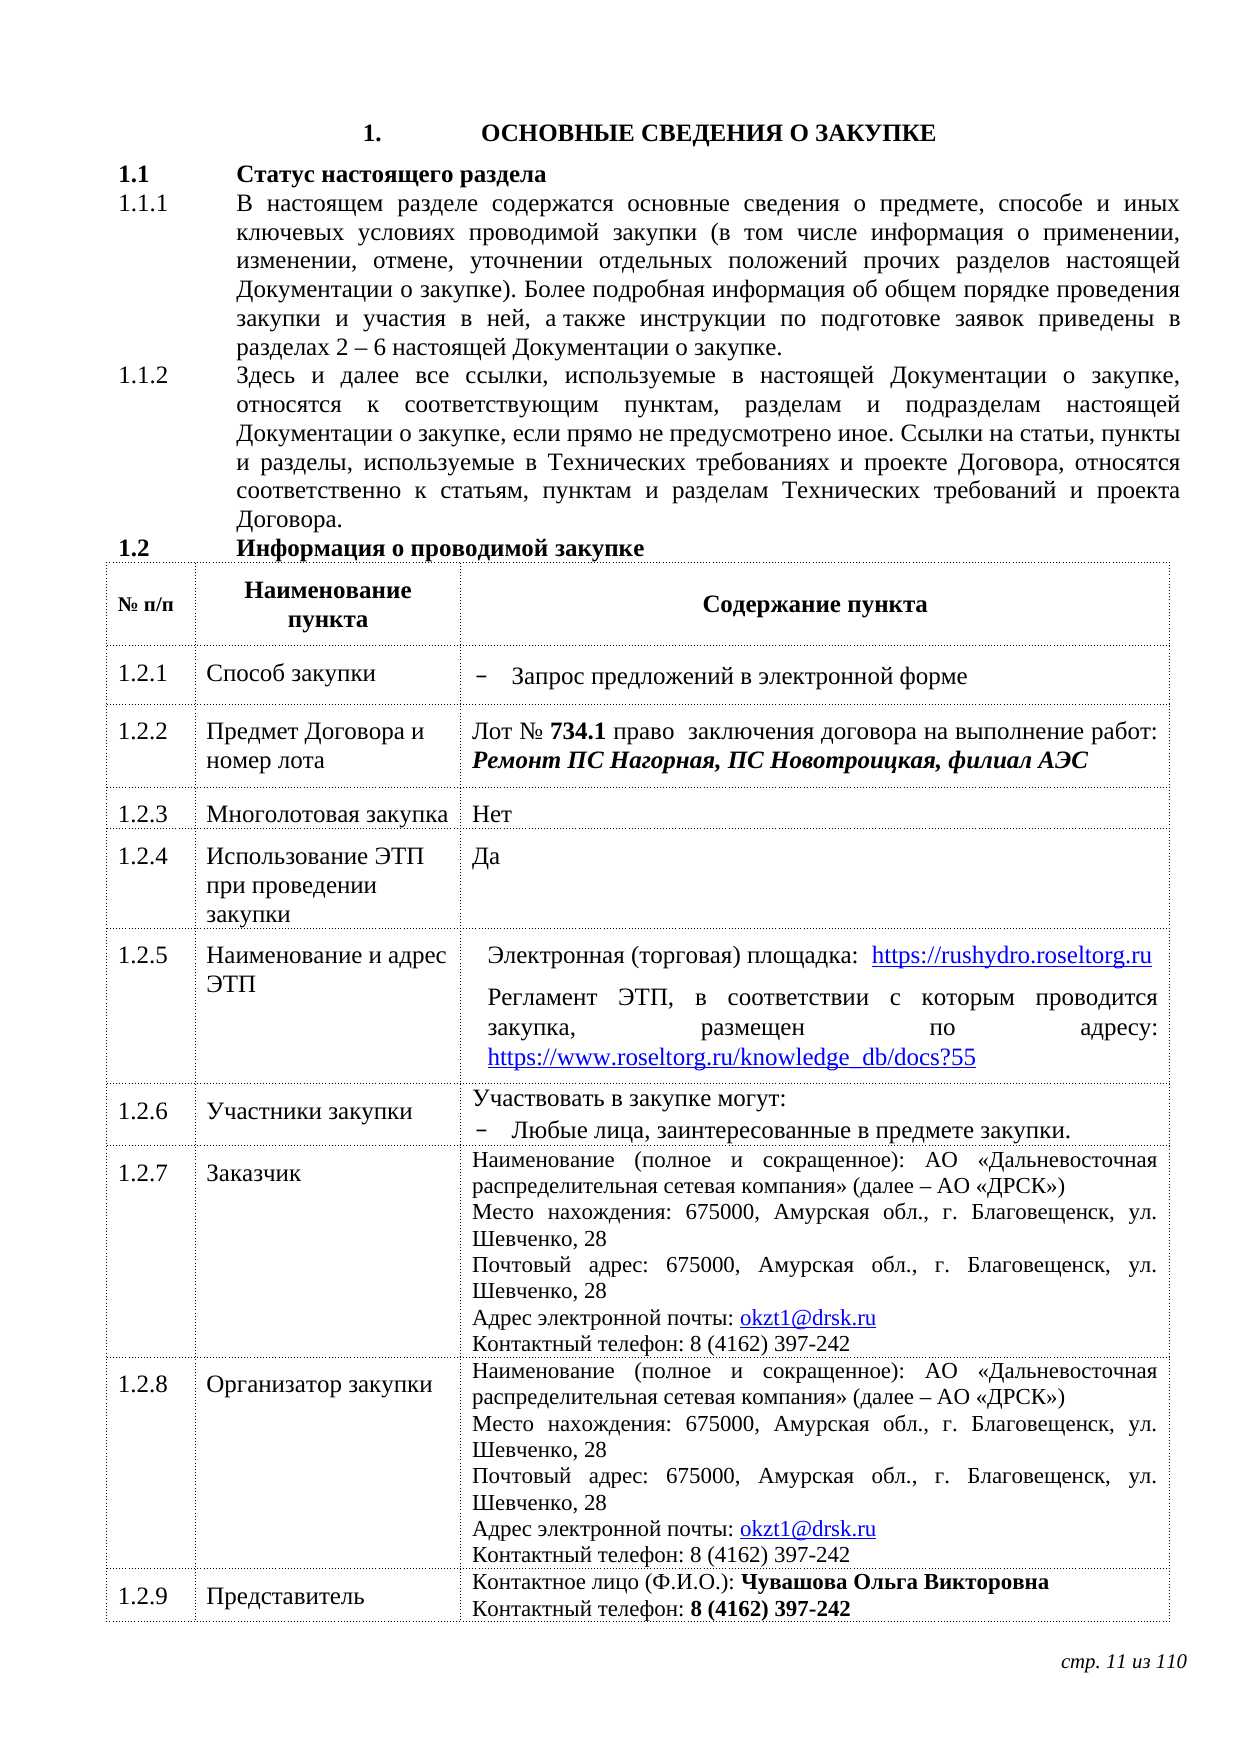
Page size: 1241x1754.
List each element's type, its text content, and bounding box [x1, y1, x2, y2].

list В настоящем разделе содержатся основные сведения о предмете, способе и иных ключевых условиях проводимой закупки (в том числе информация о применении, изменении, отмене, уточнении отдельных положений прочих разделов настоящей Документации о закупке). Более подробная информация об общем порядке проведения закупки и участия в ней, а также инструкции по подготовке заявок приведены в разделах 2 – 6 настоящей Документации о закупке. [118, 188, 1181, 361]
table_cell Лот № 734.1 право заключения договора на выполнение работ: Ремонт ПС Нагорная, ПС Новотроицкая, филиал АЭС [461, 704, 1169, 786]
table_header Наименование пункта [195, 562, 461, 645]
table_cell [106, 645, 195, 703]
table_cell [195, 1568, 461, 1621]
table_cell [106, 1568, 195, 1621]
table_cell Наименование и адрес ЭТП [195, 928, 461, 1083]
table_cell Заказчик [195, 1145, 461, 1357]
table_cell Способ закупки [195, 645, 461, 703]
table_cell Участвовать в закупке могут: Любые лица, заинтересованные в предмете закупки. [461, 1083, 1169, 1145]
subtitle Статус настоящего раздела [118, 159, 1181, 188]
table_cell [106, 1357, 195, 1568]
table_cell Предмет Договора и номер лота [195, 704, 461, 786]
subtitle ОСНОВНЫЕ СВЕДЕНИЯ О ЗАКУПКЕ [118, 118, 1181, 147]
table_cell Наименование (полное и сокращенное): АО «Дальневосточная распределительная сетевая компания» (далее – АО «ДРСК») Место нахождения: 675000, Амурская обл., г. Благовещенск, ул. Шевченко, 28 Почтовый адрес: 675000, Амурская обл., г. Благовещенск, ул. Шевченко, 28 Адрес электронной почты: okzt1@drsk.ru Контактный телефон: 8 (4162) 397-242 [461, 1145, 1169, 1357]
table_cell Участники закупки [195, 1083, 461, 1145]
table_cell [106, 928, 195, 1083]
table_cell [106, 1145, 195, 1357]
table_cell [106, 704, 195, 786]
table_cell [461, 1568, 1169, 1621]
table_cell Организатор закупки [195, 1357, 461, 1568]
table_header Содержание пункта [461, 562, 1169, 645]
table_cell Да [461, 828, 1169, 927]
subtitle Информация о проводимой закупке [118, 533, 1181, 562]
text Здесь и далее все ссылки, используемые в настоящей Документации о закупке, относятся к соответствующим пунктам, разделам и подразделам настоящей Документации о закупке, если прямо не предусмотрено иное. Ссылки на статьи, пункты и разделы, используемые в Технических требованиях и проекте Договора, относятся соответственно к статьям, пунктам и разделам Технических требований и проекта Договора. [118, 361, 1181, 533]
table_cell [106, 1083, 195, 1145]
table_cell Использование ЭТП при проведении закупки [195, 828, 461, 927]
table_cell Многолотовая закупка [195, 786, 461, 828]
table_cell [106, 786, 195, 828]
table_cell Наименование (полное и сокращенное): АО «Дальневосточная распределительная сетевая компания» (далее – АО «ДРСК») Место нахождения: 675000, Амурская обл., г. Благовещенск, ул. Шевченко, 28 Почтовый адрес: 675000, Амурская обл., г. Благовещенск, ул. Шевченко, 28 Адрес электронной почты: okzt1@drsk.ru Контактный телефон: 8 (4162) 397-242 [461, 1357, 1169, 1568]
table_cell [106, 828, 195, 927]
table_cell Запрос предложений в электронной форме [461, 645, 1169, 703]
table_cell Нет [461, 786, 1169, 828]
table_cell Электронная (торговая) площадка: https://rushydro.roseltorg.ru Регламент ЭТП, в соответствии с которым проводится закупка, размещен по адресу: https://www.roseltorg.ru/knowledge_db/docs?55 [461, 928, 1169, 1083]
table_header № п/п [106, 562, 195, 645]
